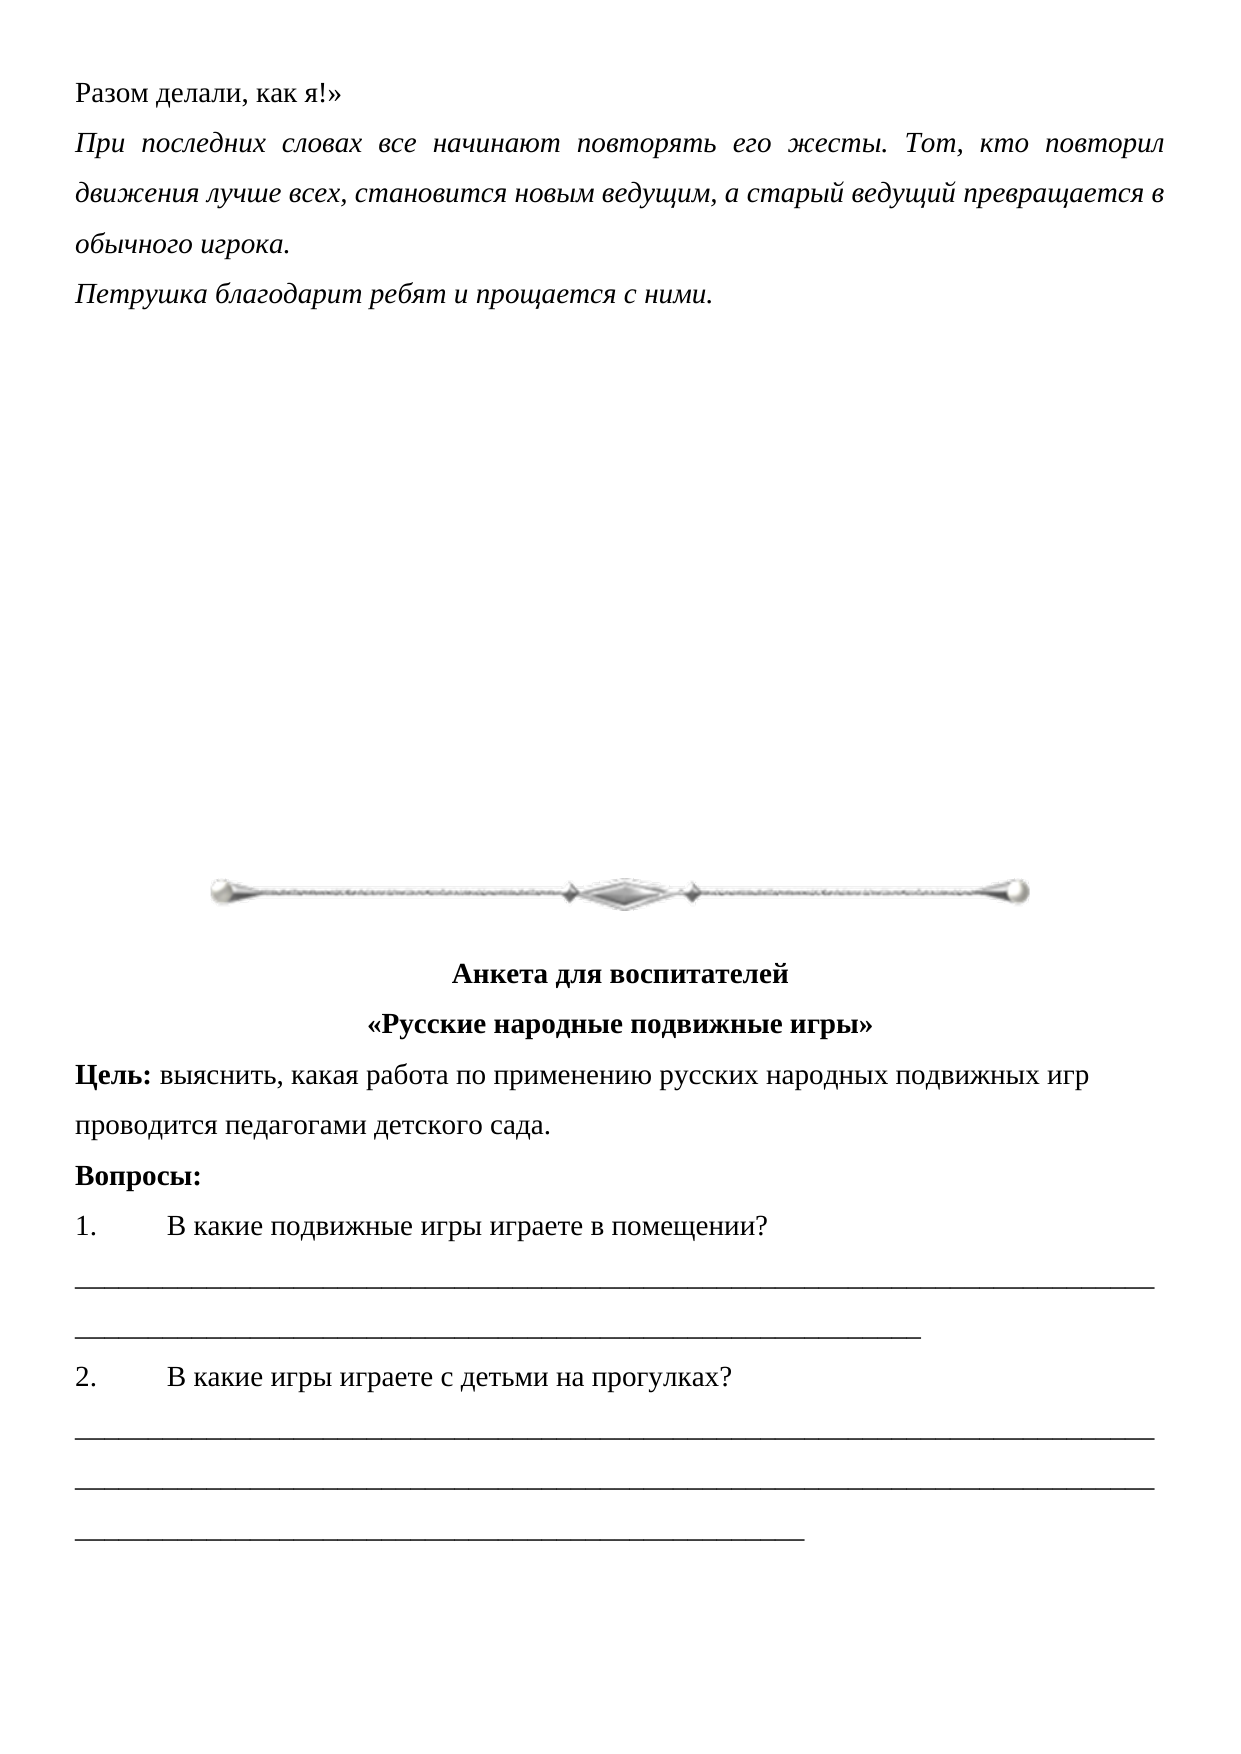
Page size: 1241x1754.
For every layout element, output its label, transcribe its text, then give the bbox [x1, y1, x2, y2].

text Петрушка благодарит ребят и прощается с ними. [75, 276, 1165, 310]
list В какие подвижные игры играете в помещении? [75, 1208, 1165, 1241]
text Анкета для воспитателей [75, 956, 1165, 990]
text При последних словах все начинают повторять его жесты. Тот, кто повторил движения лучше всех, становится новым ведущим, а старый ведущий превращается в обычного игрока. [75, 125, 1165, 259]
text Цель: выяснить, какая работа по применению русских народных подвижных игр проводится педагогами детского сада. [75, 1057, 1165, 1141]
text Вопросы: [75, 1158, 1165, 1191]
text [75, 1409, 1165, 1543]
text Разом делали, как я!» [75, 75, 1165, 108]
list В какие игры играете с детьми на прогулках? [75, 1359, 1165, 1392]
picture [210, 878, 1030, 911]
text «Русские народные подвижные игры» [75, 1007, 1165, 1040]
text ____________________________________________________________________________________________________________________________________ [75, 1258, 1165, 1342]
